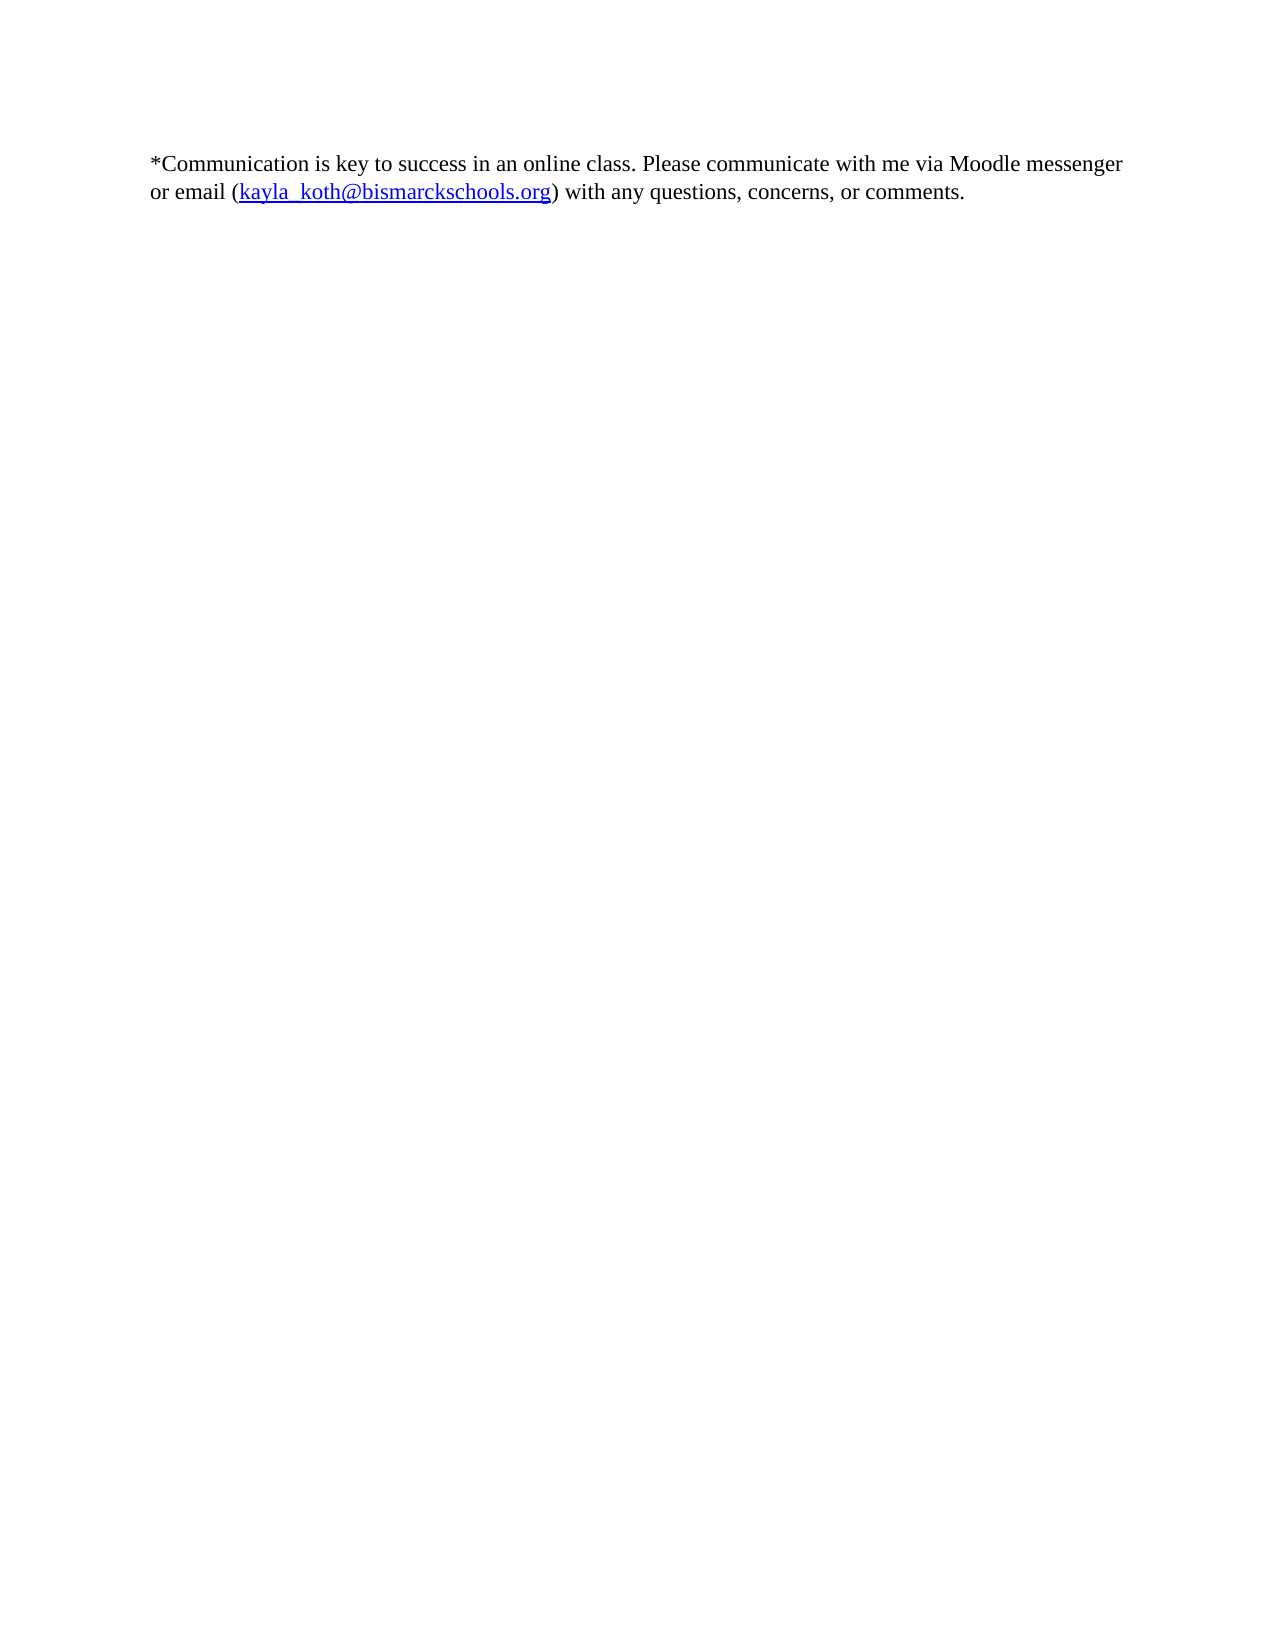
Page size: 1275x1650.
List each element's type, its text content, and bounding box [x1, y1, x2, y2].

text *Communication is key to success in an online class. Please communicate with me via Moodle messenger or email (kayla_koth@bismarckschools.org) with any questions, concerns, or comments. [150, 150, 1125, 205]
